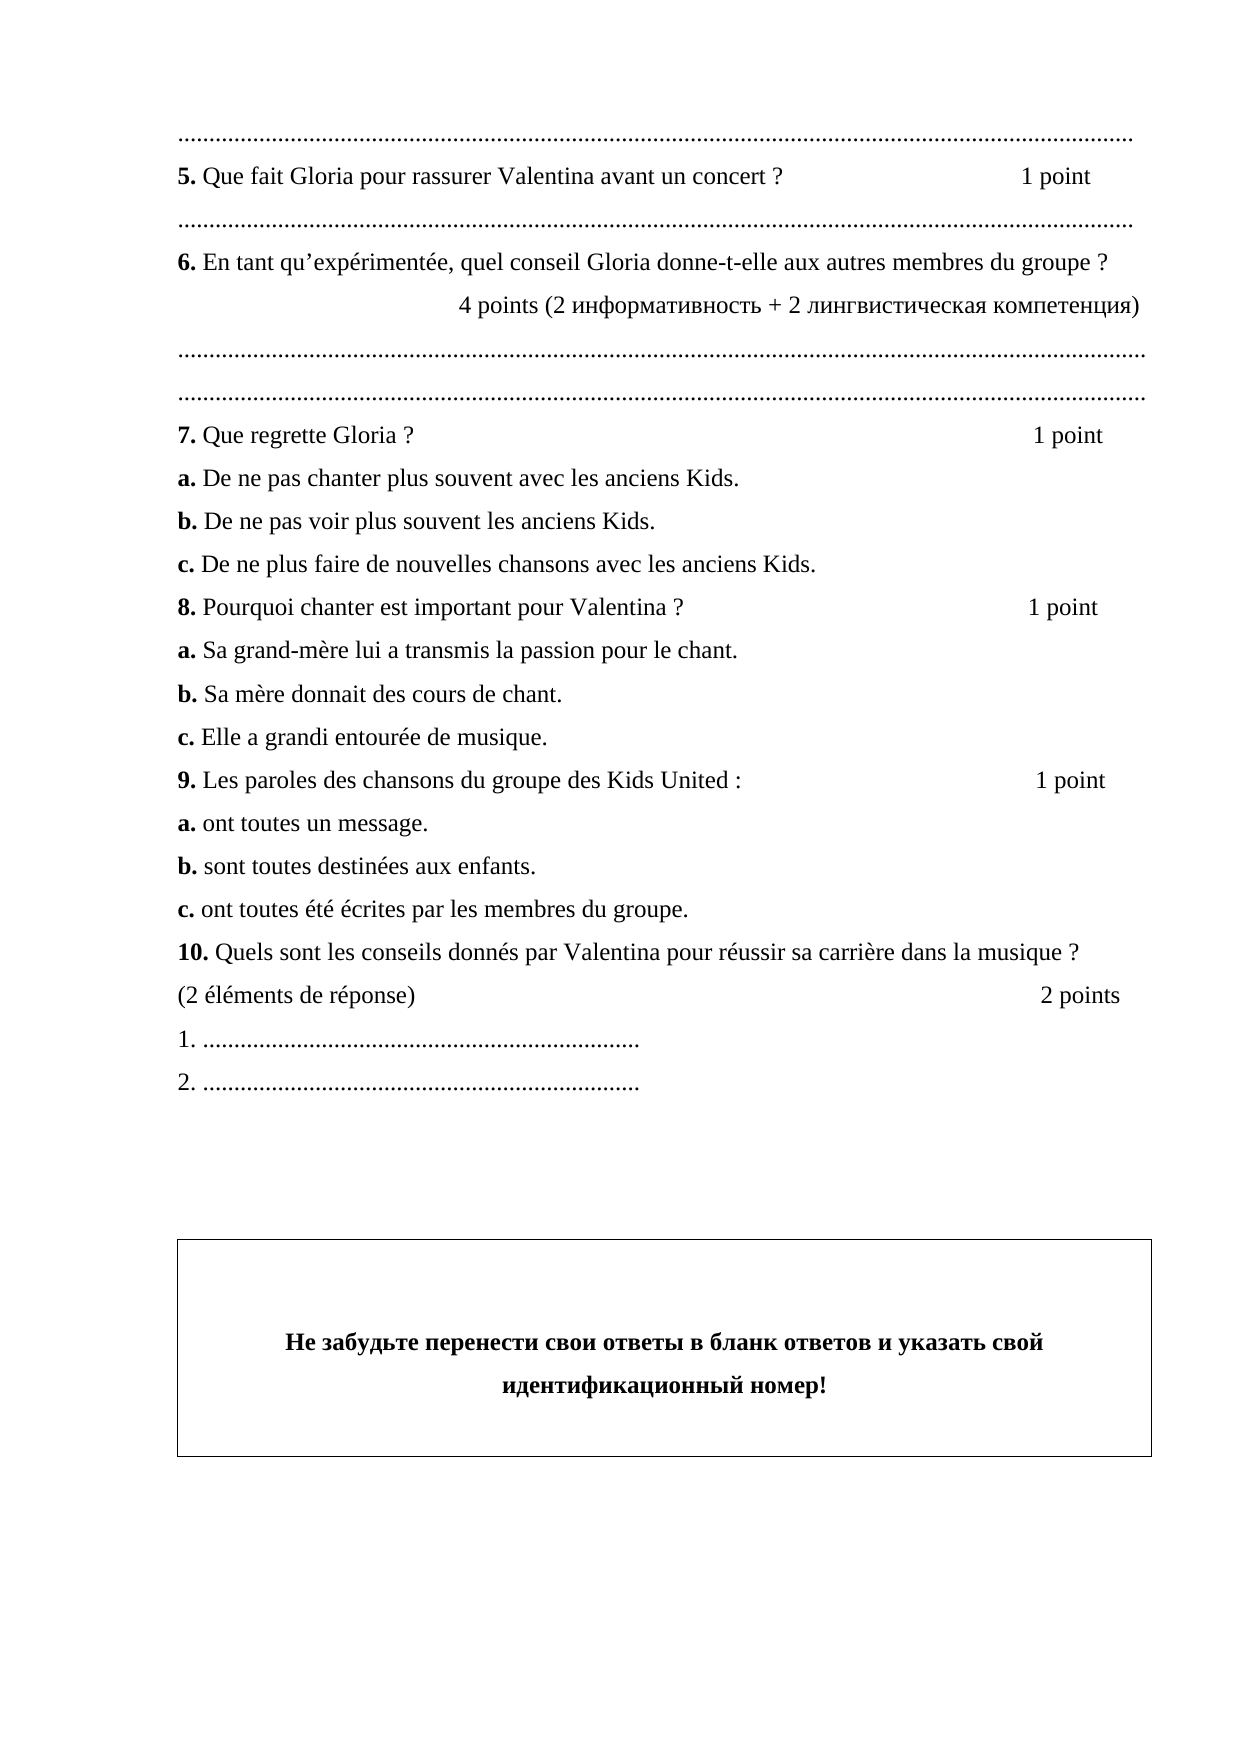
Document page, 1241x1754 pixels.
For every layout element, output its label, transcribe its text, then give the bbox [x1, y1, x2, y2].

table_header Не забудьте перенести свои ответы в бланк ответов и указать свой идентификационный номер! [178, 1240, 1151, 1456]
text ......................................................................................................................................................... 6. En tant qu’expérimentée, quel conseil Gloria donne-t-elle aux autres membres du groupe ? [177, 204, 1152, 276]
text 1. ...................................................................... 2. ...................................................................... [177, 1024, 1152, 1096]
text ......................................................................................................................................................... [177, 118, 1152, 147]
text 5. Que fait Gloria pour rassurer Valentina avant un concert ? 1 point [177, 161, 1152, 190]
text 4 points (2 информативность + 2 лингвистическая компетенция) ...................................................................................................................................................................................................................................................................................................................... 7. Que regrette Gloria ? 1 point a. De ne pas chanter plus souvent avec les anciens Kids. b. De ne pas voir plus souvent les anciens Kids. c. De ne plus faire de nouvelles chansons avec les anciens Kids. 8. Pourquoi chanter est important pour Valentina ? 1 point a. Sa grand-mère lui a transmis la passion pour le chant. b. Sa mère donnait des cours de chant. c. Elle a grandi entourée de musique. 9. Les paroles des chansons du groupe des Kids United : 1 point a. ont toutes un message. b. sont toutes destinées aux enfants. c. ont toutes été écrites par les membres du groupe. 10. Quels sont les conseils donnés par Valentina pour réussir sa carrière dans la musique ? (2 éléments de réponse) 2 points [177, 291, 1152, 1009]
